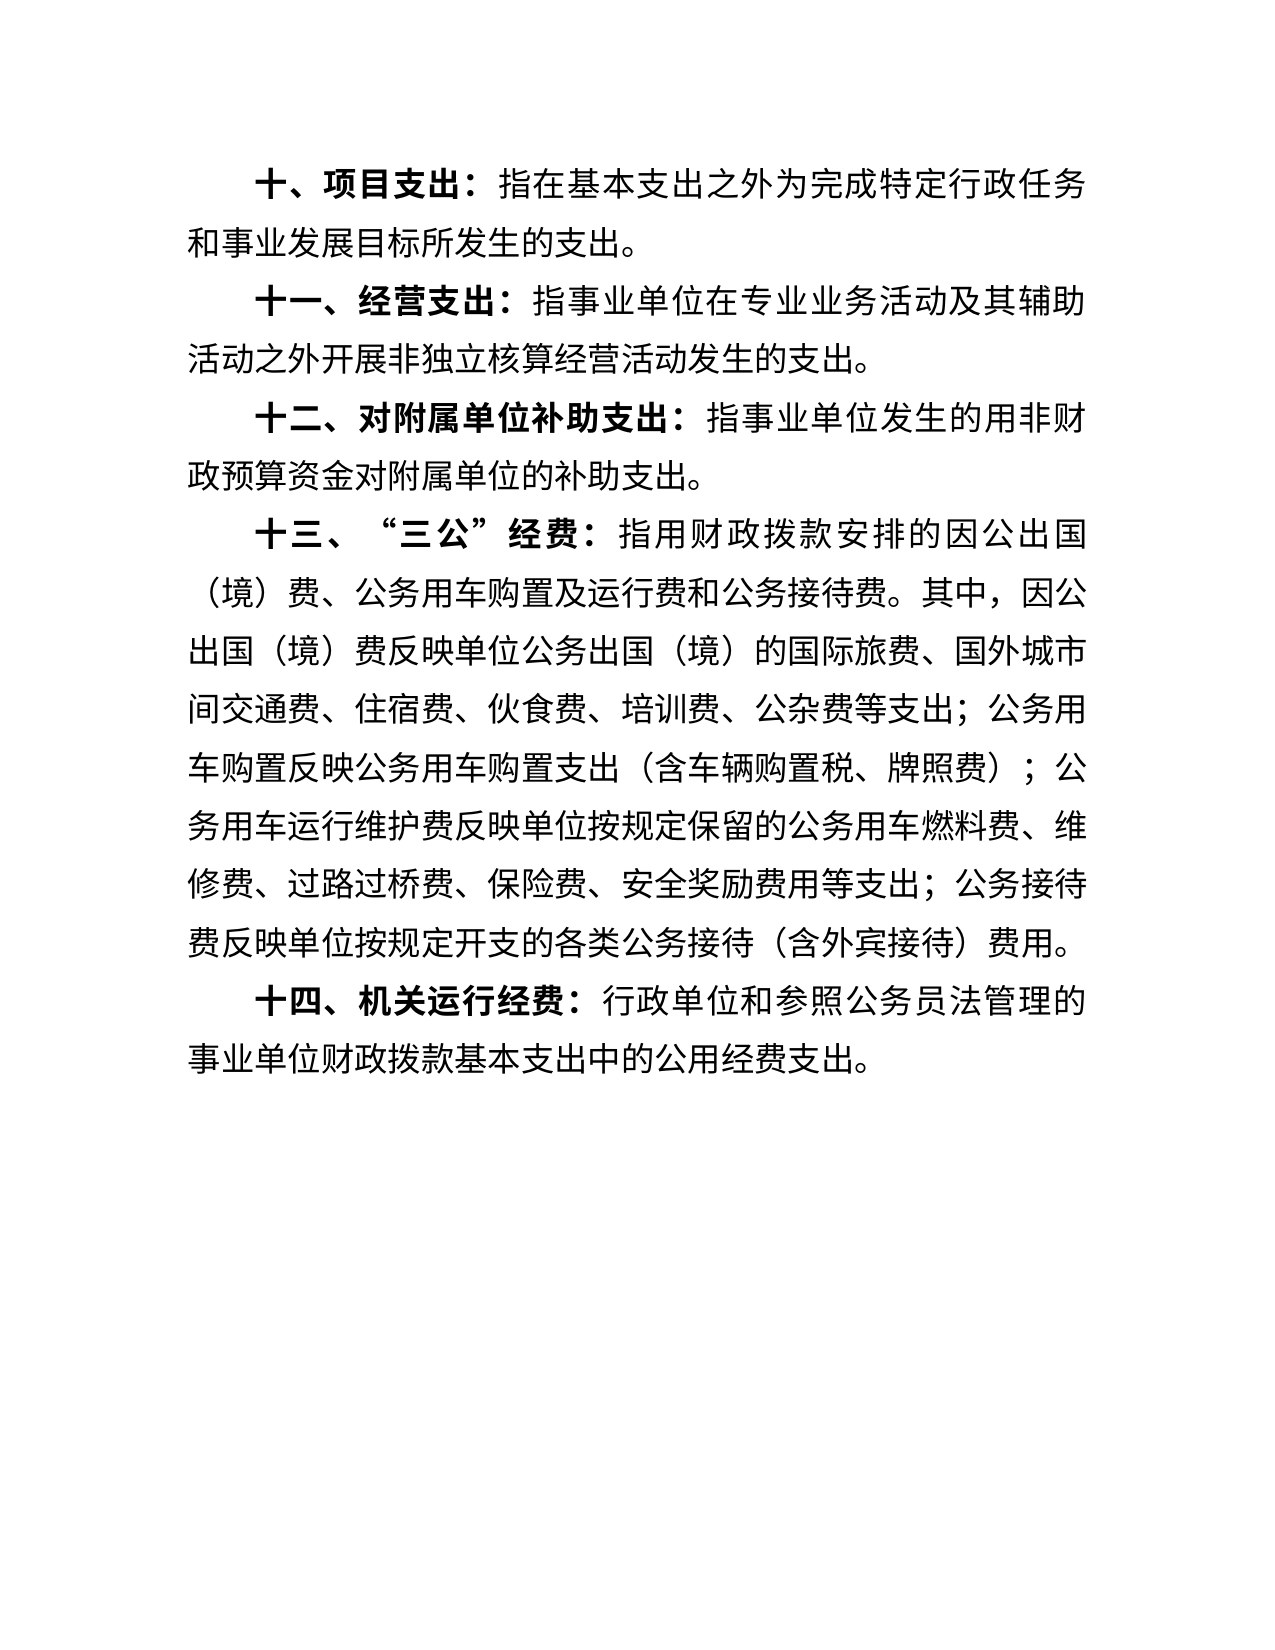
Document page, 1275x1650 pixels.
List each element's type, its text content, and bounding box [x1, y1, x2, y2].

text 十三、“三公”经费：指用财政拨款安排的因公出国（境）费、公务用车购置及运行费和公务接待费。其中，因公出国（境）费反映单位公务出国（境）的国际旅费、国外城市间交通费、住宿费、伙食费、培训费、公杂费等支出；公务用车购置反映公务用车购置支出（含车辆购置税、牌照费）；公务用车运行维护费反映单位按规定保留的公务用车燃料费、维修费、过路过桥费、保险费、安全奖励费用等支出；公务接待费反映单位按规定开支的各类公务接待（含外宾接待）费用。 [187, 500, 1087, 967]
text 十四、机关运行经费：行政单位和参照公务员法管理的事业单位财政拨款基本支出中的公用经费支出。 [187, 967, 1087, 1083]
text 十一、经营支出：指事业单位在专业业务活动及其辅助活动之外开展非独立核算经营活动发生的支出。 [187, 267, 1087, 383]
text 十二、对附属单位补助支出：指事业单位发生的用非财政预算资金对附属单位的补助支出。 [187, 383, 1087, 500]
text 十、项目支出：指在基本支出之外为完成特定行政任务和事业发展目标所发生的支出。 [187, 150, 1087, 267]
